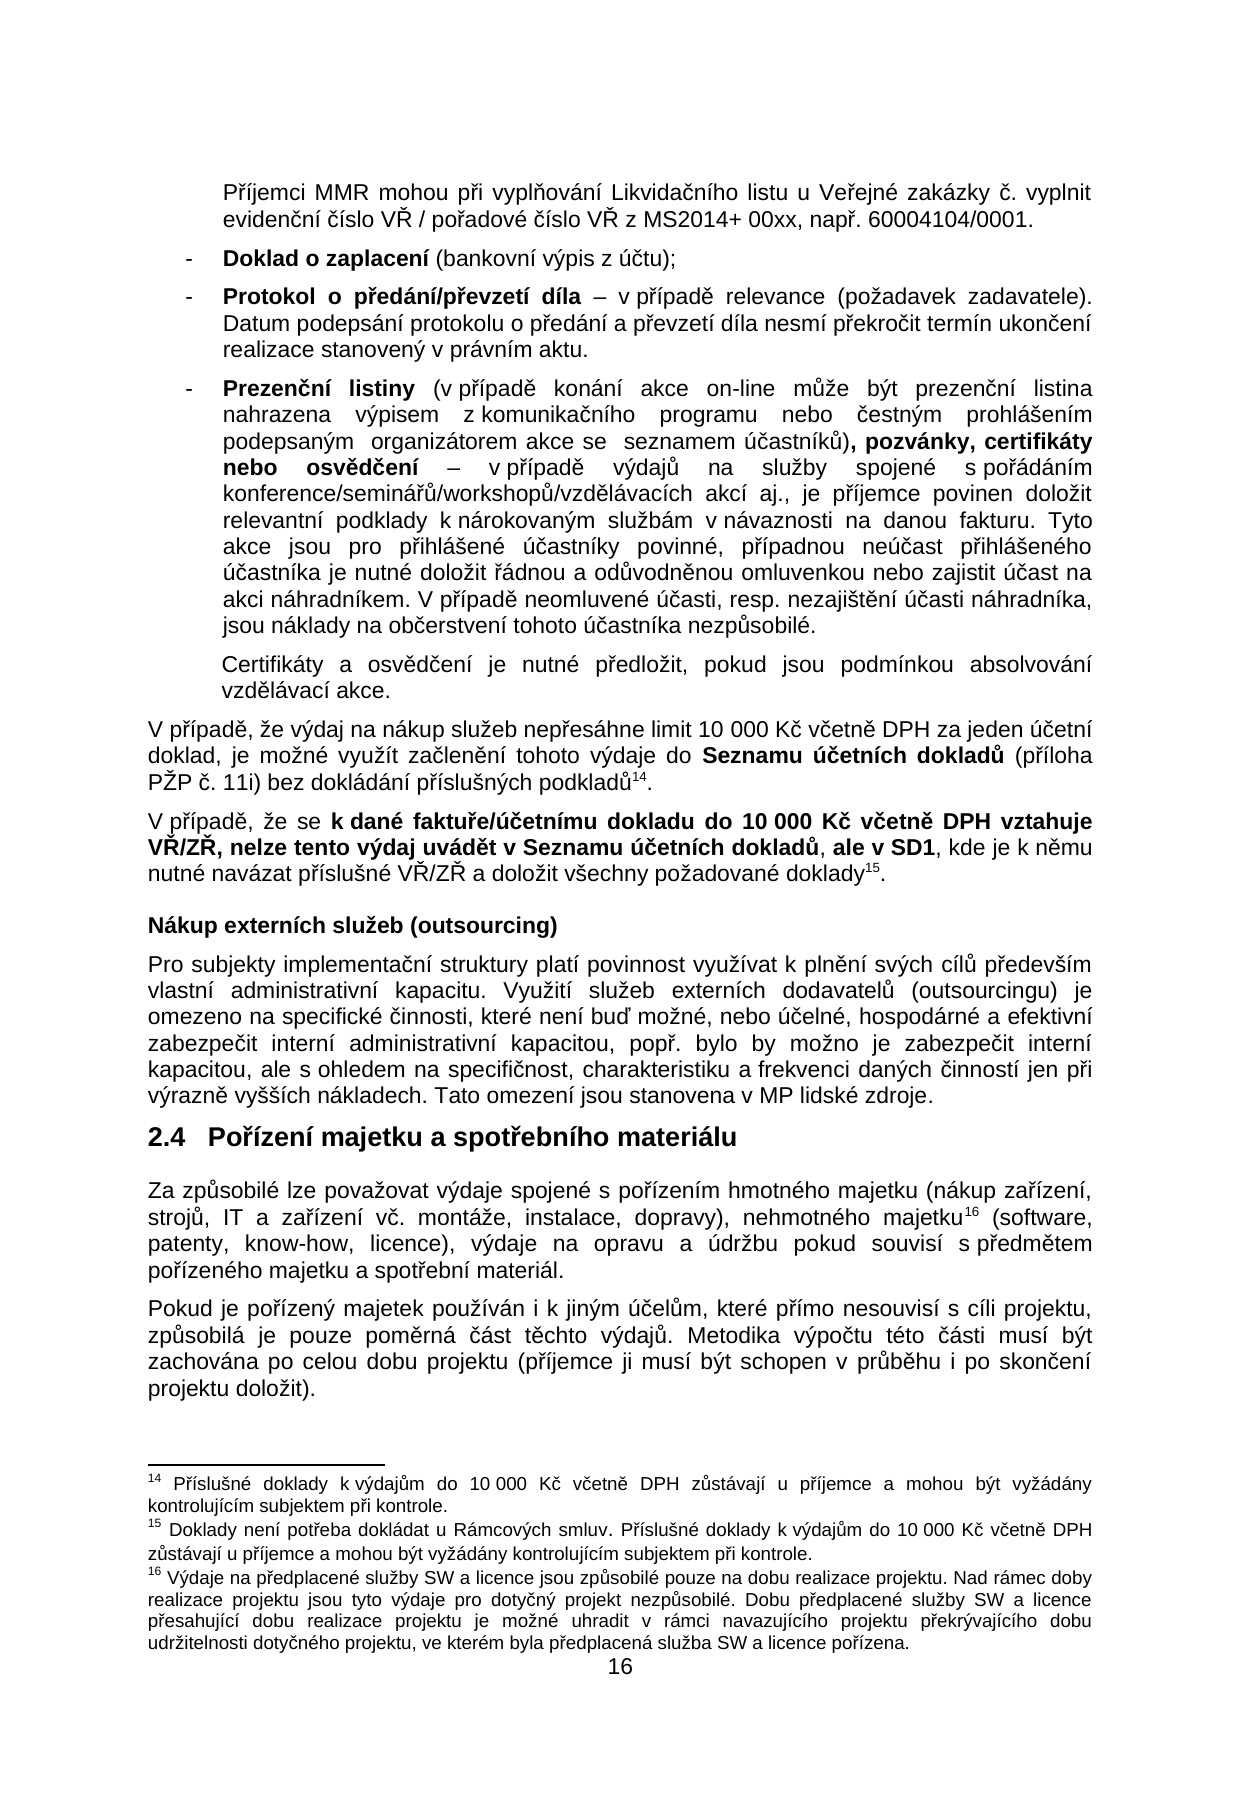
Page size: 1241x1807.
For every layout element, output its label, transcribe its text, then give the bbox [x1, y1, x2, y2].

list Prezenční listiny (v případě konání akce on-line může být prezenční listina nahrazena výpisem z komunikačního programu nebo čestným prohlášením podepsaným organizátorem akce se seznamem účastníků), pozvánky, certifikáty nebo osvědčení – v případě výdajů na služby spojené s pořádáním konference/seminářů/workshopů/vzdělávacích akcí aj., je příjemce povinen doložit relevantní podklady k nárokovaným službám v návaznosti na danou fakturu. Tyto akce jsou pro přihlášené účastníky povinné, případnou neúčast přihlášeného účastníka je nutné doložit řádnou a odůvodněnou omluvenkou nebo zajistit účast na akci náhradníkem. V případě neomluvené účasti, resp. nezajištění účasti náhradníka, jsou náklady na občerstvení tohoto účastníka nezpůsobilé. [185, 375, 1092, 638]
list Protokol o předání/převzetí díla – v případě relevance (požadavek zadavatele). Datum podepsání protokolu o předání a převzetí díla nesmí překročit termín ukončení realizace stanovený v právním aktu. [185, 283, 1092, 362]
text Pokud je pořízený majetek používán i k jiným účelům, které přímo nesouvisí s cíli projektu, způsobilá je pouze poměrná část těchto výdajů. Metodika výpočtu této části musí být zachována po celou dobu projektu (příjemce ji musí být schopen v průběhu i po skončení projektu doložit). [148, 1295, 1092, 1401]
text Za způsobilé lze považovat výdaje spojené s pořízením hmotného majetku (nákup zařízení, strojů, IT a zařízení vč. montáže, instalace, dopravy), nehmotného majetku (software, patenty, know-how, licence), výdaje na opravu a údržbu pokud souvisí s předmětem pořízeného majetku a spotřební materiál. [148, 1177, 1092, 1283]
text Příjemci MMR mohou při vyplňování Likvidačního listu u Veřejné zakázky č. vyplnit evidenční číslo VŘ / pořadové číslo VŘ z MS2014+ 00xx, např. 60004104/0001. [223, 179, 1092, 232]
text Certifikáty a osvědčení je nutné předložit, pokud jsou podmínkou absolvování vzdělávací akce. [221, 651, 1092, 704]
text V případě, že výdaj na nákup služeb nepřesáhne limit 10 000 Kč včetně DPH za jeden účetní doklad, je možné využít začlenění tohoto výdaje do Seznamu účetních dokladů (příloha PŽP č. 11i) bez dokládání příslušných podkladů. [148, 716, 1092, 795]
list Doklad o zaplacení (bankovní výpis z účtu); [185, 244, 1092, 271]
text V případě, že se k dané faktuře/účetnímu dokladu do 10 000 Kč včetně DPH vztahuje VŘ/ZŘ, nelze tento výdaj uvádět v Seznamu účetních dokladů, ale v SD1, kde je k němu nutné navázat příslušné VŘ/ZŘ a doložit všechny požadované doklady. [148, 808, 1092, 887]
text Nákup externích služeb (outsourcing) [148, 912, 1092, 938]
subtitle Pořízení majetku a spotřebního materiálu [148, 1121, 1092, 1152]
text Pro subjekty implementační struktury platí povinnost využívat k plnění svých cílů především vlastní administrativní kapacitu. Využití služeb externích dodavatelů (outsourcingu) je omezeno na specifické činnosti, které není buď možné, nebo účelné, hospodárné a efektivní zabezpečit interní administrativní kapacitou, popř. bylo by možno je zabezpečit interní kapacitou, ale s ohledem na specifičnost, charakteristiku a frekvenci daných činností jen při výrazně vyšších nákladech. Tato omezení jsou stanovena v MP lidské zdroje. [148, 951, 1092, 1109]
